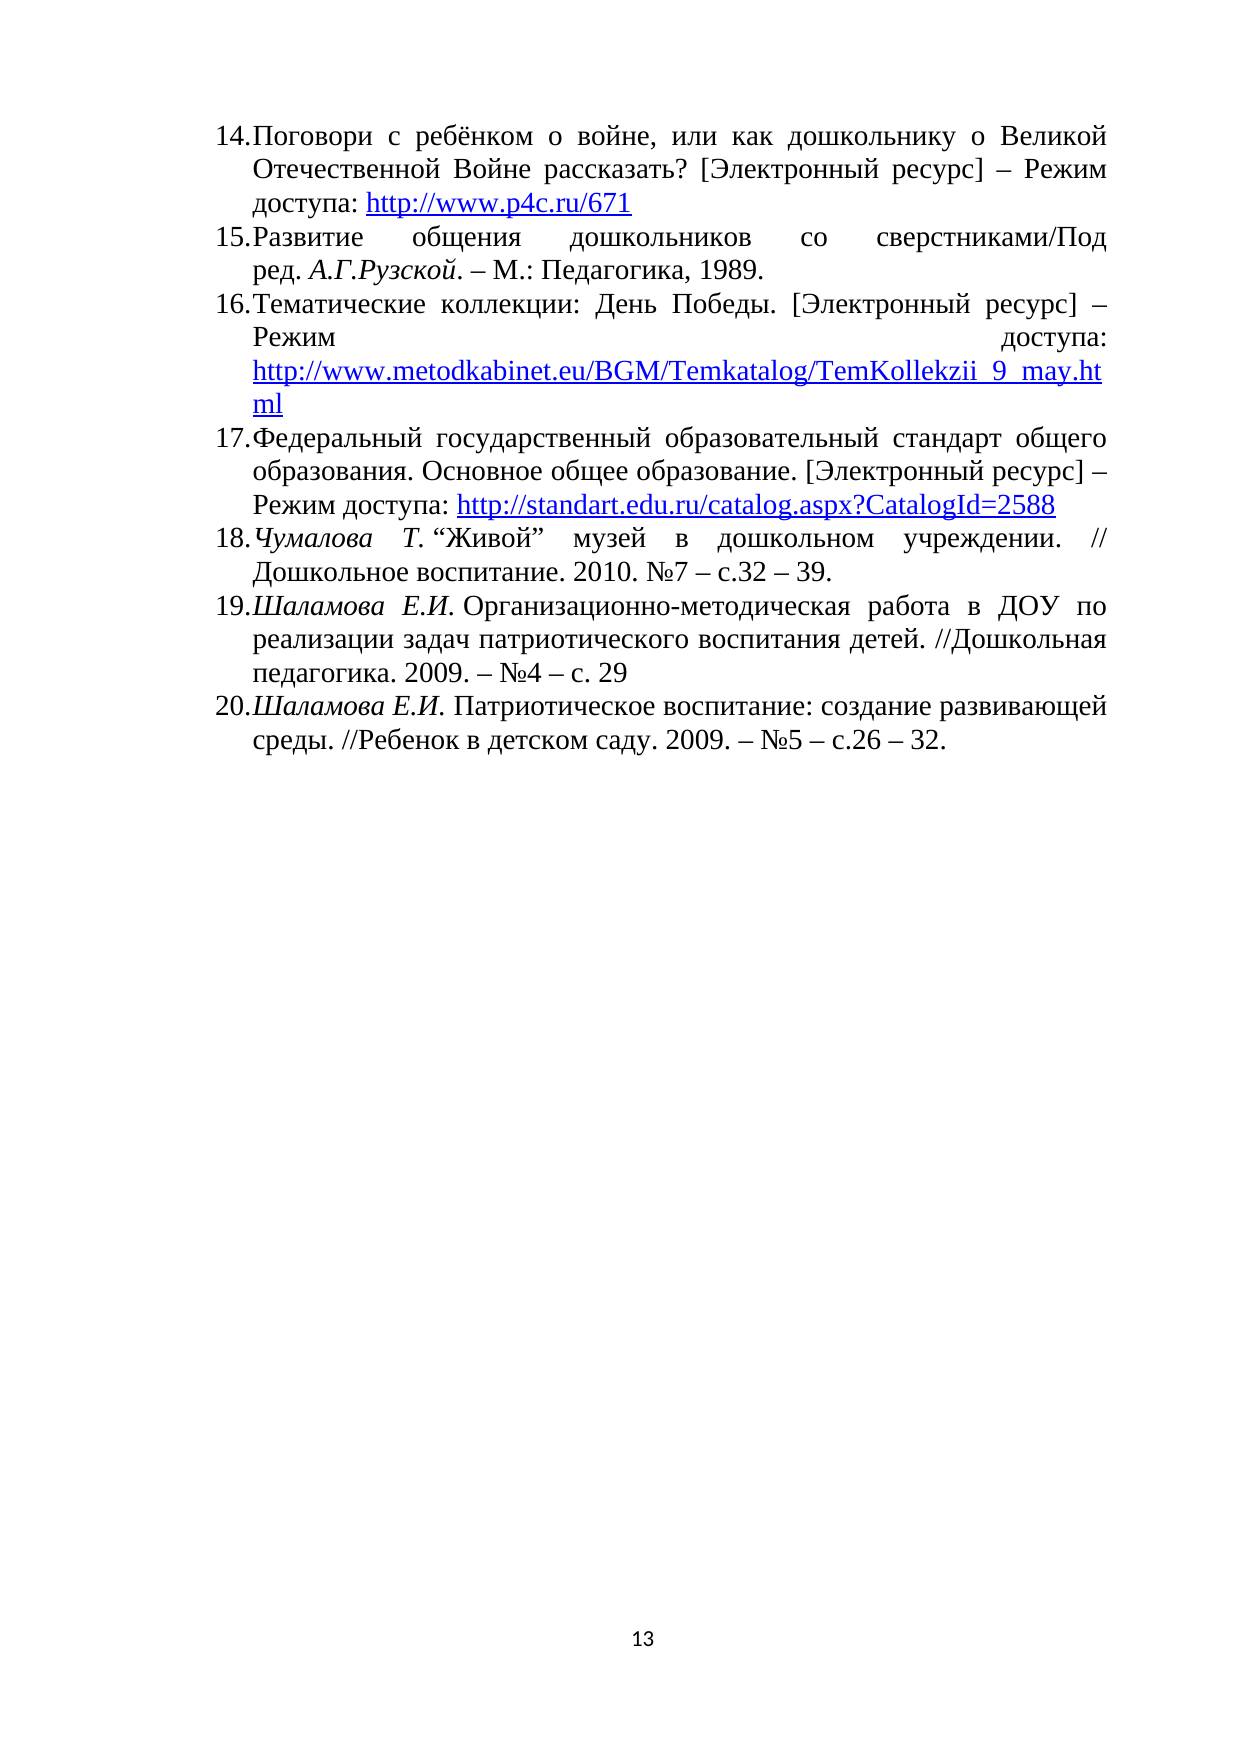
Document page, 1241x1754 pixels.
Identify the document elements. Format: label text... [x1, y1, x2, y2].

list Шаламова Е.И. Патриотическое воспитание: создание развивающей среды. //Ребенок в детском саду. 2009. – №5 – с.26 – 32. [215, 688, 1107, 755]
list Федеральный государственный образовательный стандарт общего образования. Основное общее образование. [Электронный ресурс] – Режим доступа: http://standart.edu.ru/catalog.aspx?CatalogId=2588 [215, 420, 1107, 521]
list Поговори с ребёнком о войне, или как дошкольнику о Великой Отечественной Войне рассказать? [Электронный ресурс] – Режим доступа: http://www.p4c.ru/671 [215, 118, 1107, 219]
list Тематические коллекции: День Победы. [Электронный ресурс] – Режим доступа: http://www.metodkabinet.eu/BGM/Temkatalog/TemKollekzii_9_may.html [215, 286, 1107, 420]
list Развитие общения дошкольников со сверстниками/Под ред. А.Г.Рузской. – М.: Педагогика, 1989. [215, 219, 1107, 286]
list Шаламова Е.И. Организационно-методическая работа в ДОУ по реализации задач патриотического воспитания детей. //Дошкольная педагогика. 2009. – №4 – с. 29 [215, 588, 1107, 688]
list Чумалова Т. “Живой” музей в дошкольном учреждении. // Дошкольное воспитание. 2010. №7 – с.32 – 39. [215, 521, 1107, 588]
